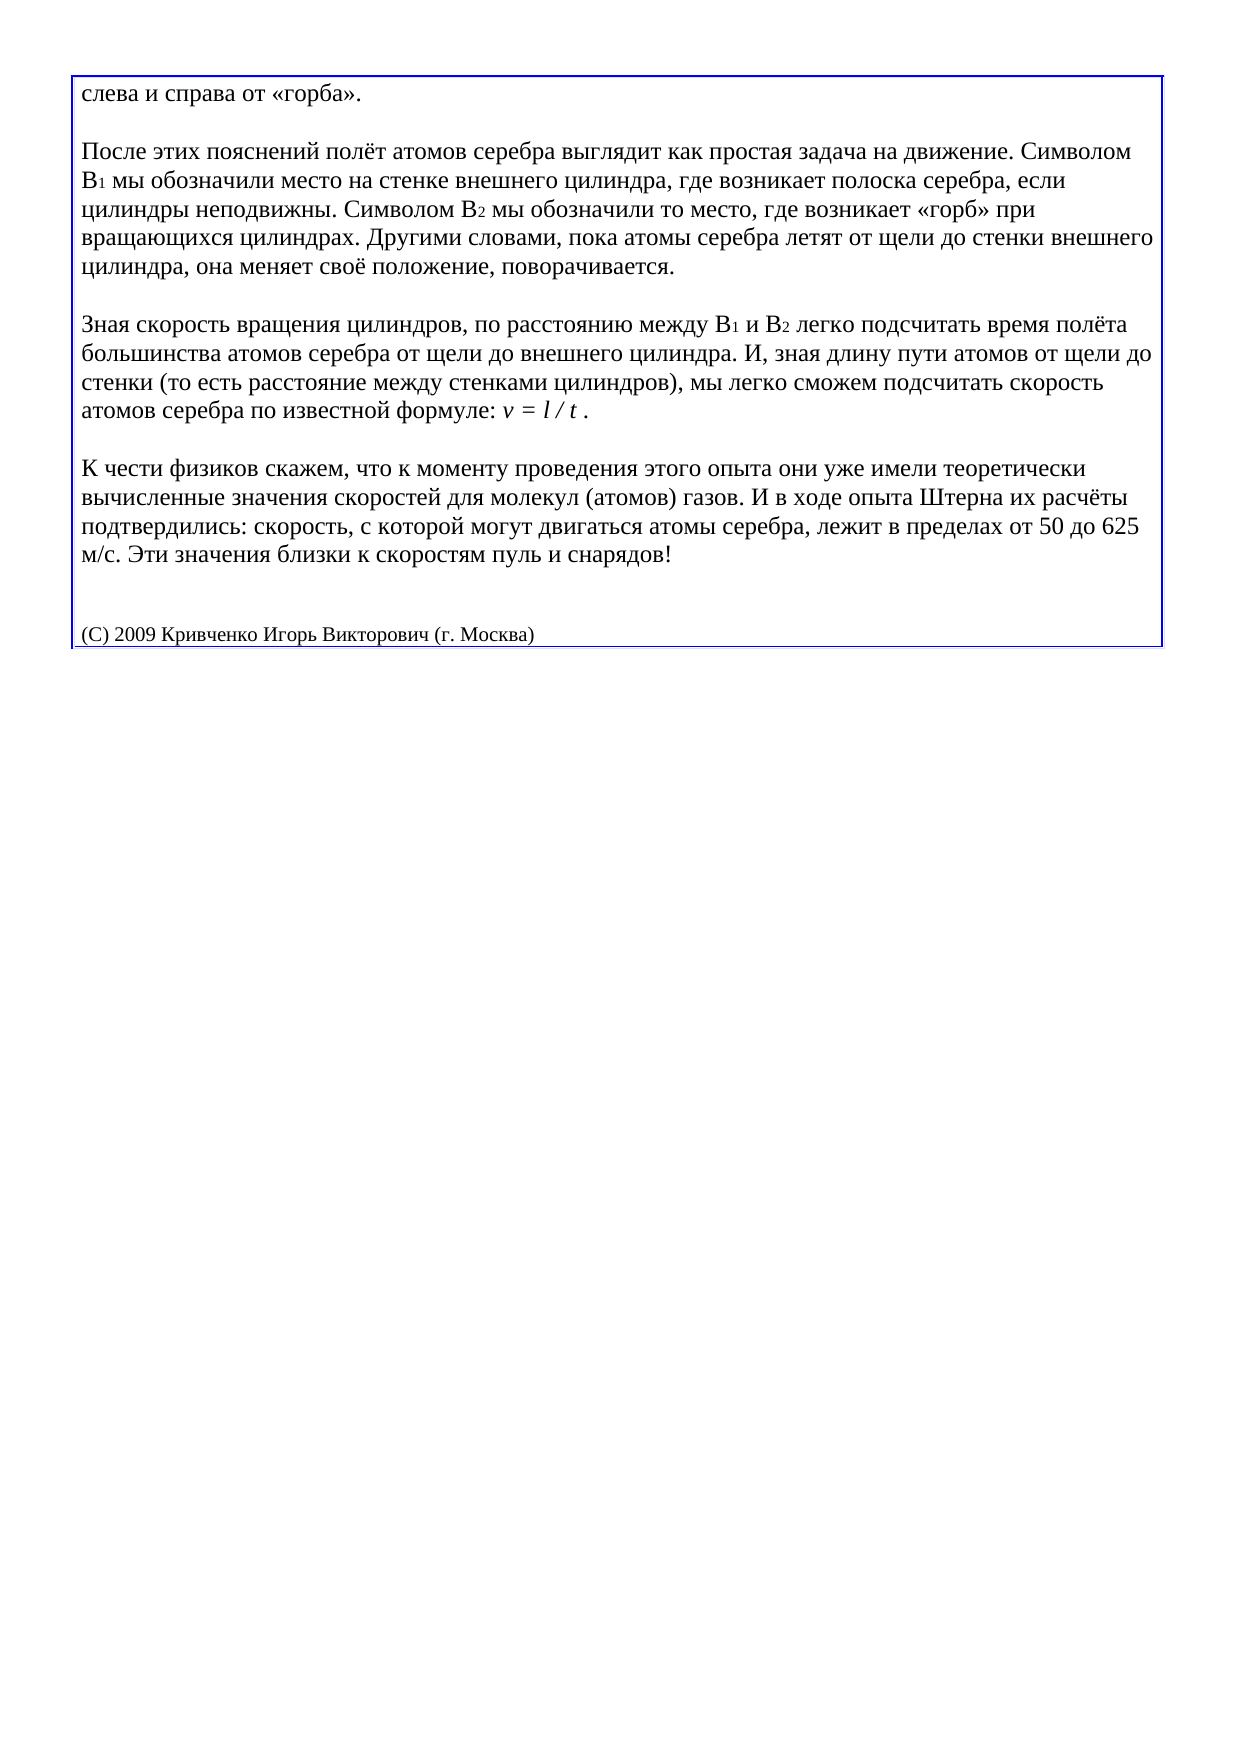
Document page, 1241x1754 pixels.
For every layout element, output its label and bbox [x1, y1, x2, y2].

table_header [75, 78, 1161, 646]
